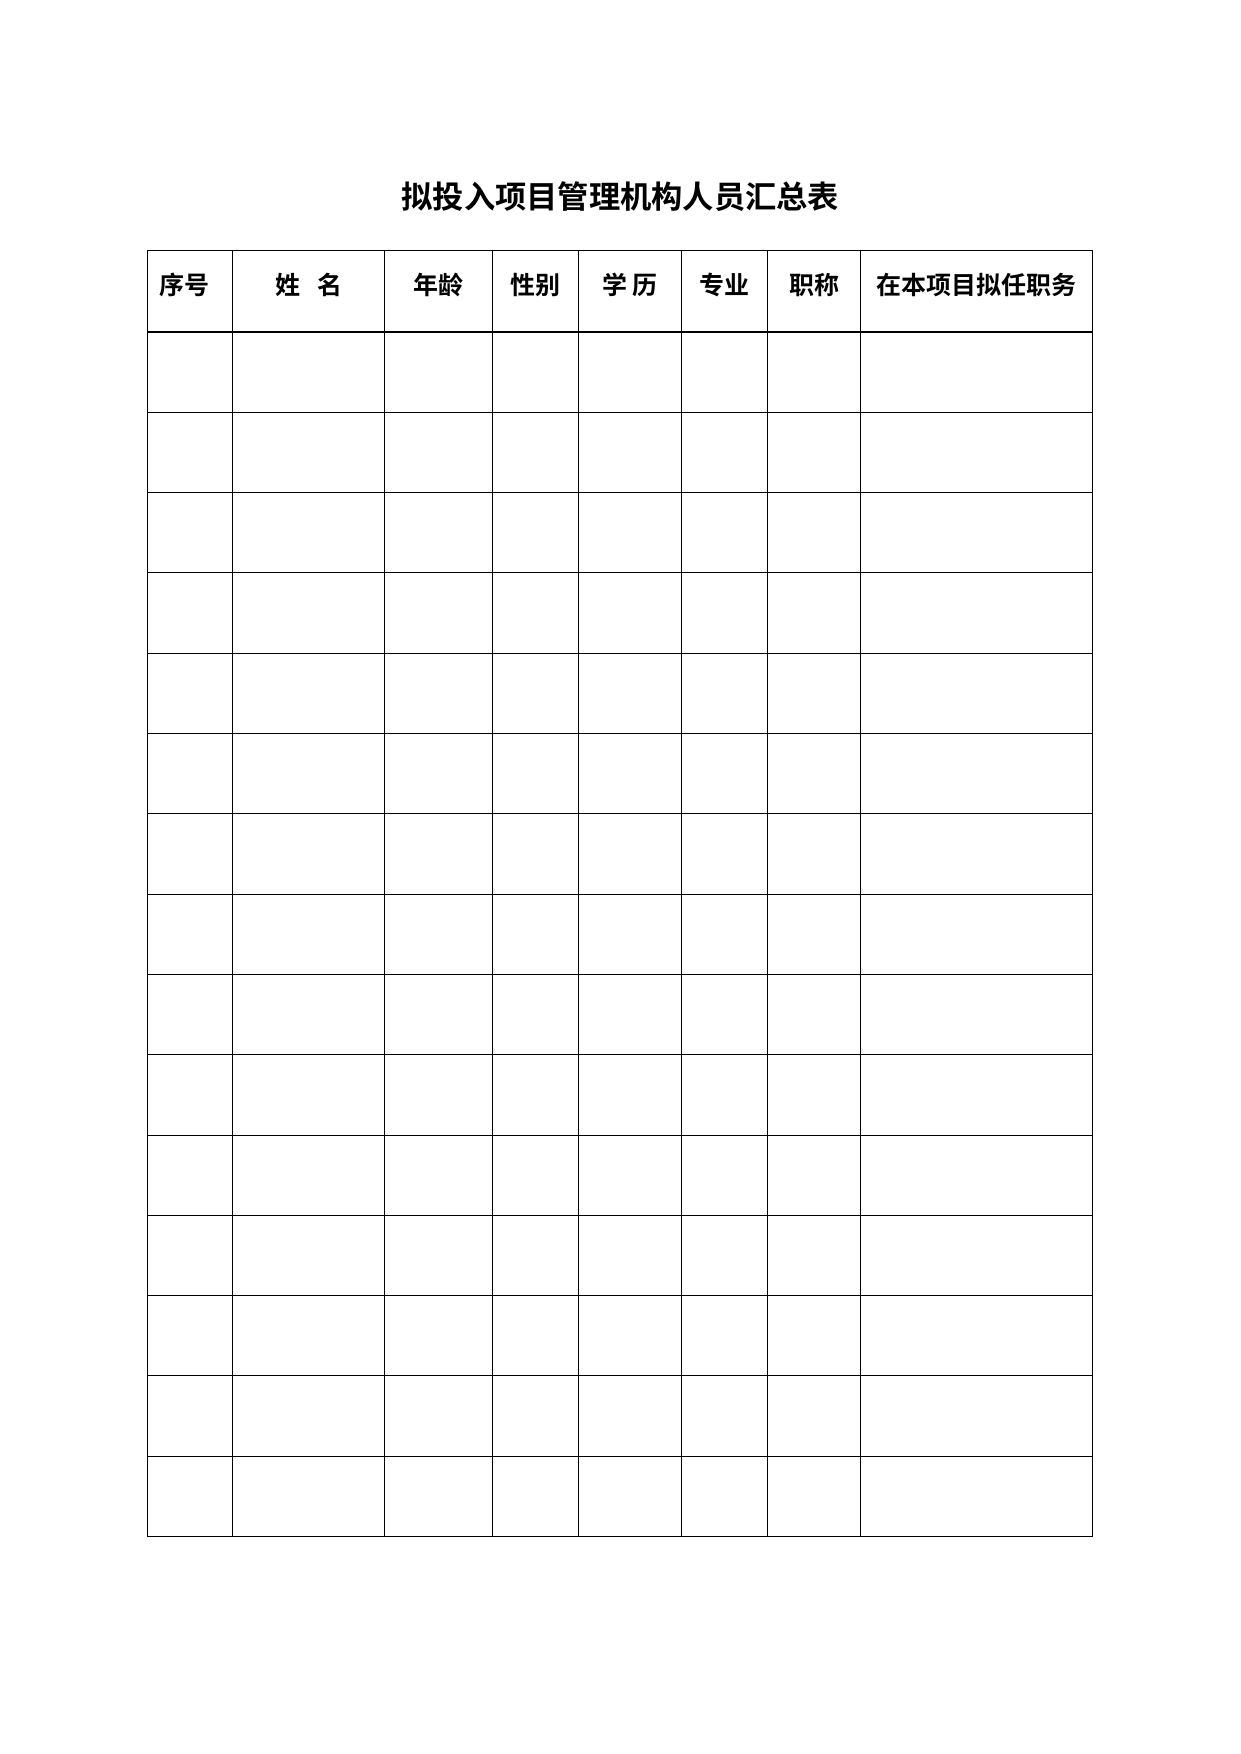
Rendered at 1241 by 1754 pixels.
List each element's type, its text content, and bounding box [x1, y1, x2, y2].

table_cell [579, 493, 681, 572]
table_cell [579, 1457, 681, 1536]
table_cell [682, 1055, 767, 1134]
table_cell [768, 734, 860, 813]
table_cell [861, 1457, 1092, 1536]
table_cell [385, 1055, 492, 1134]
table_cell [768, 1376, 860, 1456]
table_cell [768, 573, 860, 653]
table_header 在本项目拟任职务 [861, 251, 1092, 331]
table_cell [579, 975, 681, 1054]
table_cell [861, 1055, 1092, 1134]
table_cell [768, 1457, 860, 1536]
table_cell [233, 1216, 384, 1295]
table_cell [682, 814, 767, 893]
table_cell [148, 1296, 232, 1375]
table_cell [493, 1136, 578, 1215]
table_header 年龄 [385, 251, 492, 331]
table_cell [768, 333, 860, 412]
table_cell [861, 975, 1092, 1054]
table_cell [861, 895, 1092, 974]
table_cell [233, 814, 384, 893]
table_cell [493, 654, 578, 733]
table_cell [579, 654, 681, 733]
table_cell [493, 413, 578, 492]
table_cell [385, 654, 492, 733]
table_cell [233, 895, 384, 974]
table_cell [768, 413, 860, 492]
table_cell [385, 734, 492, 813]
table_header 性别 [493, 251, 578, 331]
table_cell [493, 1055, 578, 1134]
table_cell [233, 413, 384, 492]
table_cell [768, 1296, 860, 1375]
table_cell [233, 493, 384, 572]
table_cell [861, 654, 1092, 733]
table_cell [385, 413, 492, 492]
table_cell [148, 975, 232, 1054]
table_cell [233, 1055, 384, 1134]
table_cell [682, 573, 767, 653]
table_cell [493, 1296, 578, 1375]
table_cell [385, 1296, 492, 1375]
table_header 学 历 [579, 251, 681, 331]
table_cell [682, 734, 767, 813]
table_cell [579, 1136, 681, 1215]
table_cell [493, 975, 578, 1054]
table_cell [682, 975, 767, 1054]
table_cell [682, 1457, 767, 1536]
table_cell [233, 1457, 384, 1536]
table_cell [861, 1376, 1092, 1456]
table_cell [861, 573, 1092, 653]
table_cell [385, 1136, 492, 1215]
table_cell [768, 493, 860, 572]
text 拟投入项目管理机构人员汇总表 [187, 162, 1053, 227]
table_header 姓 名 [233, 251, 384, 331]
table_cell [493, 895, 578, 974]
table_cell [682, 333, 767, 412]
table_cell [148, 413, 232, 492]
table_cell [148, 814, 232, 893]
table_cell [385, 975, 492, 1054]
table_cell [493, 573, 578, 653]
table_cell [861, 814, 1092, 893]
table_cell [148, 573, 232, 653]
table_cell [768, 654, 860, 733]
table_cell [768, 895, 860, 974]
table_cell [861, 1136, 1092, 1215]
table_cell [579, 333, 681, 412]
table_cell [861, 333, 1092, 412]
table_cell [148, 1376, 232, 1456]
table_cell [682, 413, 767, 492]
table_cell [768, 1136, 860, 1215]
table_cell [493, 1216, 578, 1295]
table_cell [682, 493, 767, 572]
table_cell [579, 895, 681, 974]
table_cell [579, 1376, 681, 1456]
table_header 专业 [682, 251, 767, 331]
table_cell [493, 493, 578, 572]
table_cell [682, 1216, 767, 1295]
table_cell [579, 1296, 681, 1375]
table_cell [768, 975, 860, 1054]
table_cell [579, 1055, 681, 1134]
table_cell [385, 895, 492, 974]
table_cell [579, 734, 681, 813]
table_cell [768, 814, 860, 893]
table_cell [579, 1216, 681, 1295]
table_cell [579, 814, 681, 893]
table_cell [682, 895, 767, 974]
table_cell [493, 333, 578, 412]
table_cell [493, 1457, 578, 1536]
table_cell [148, 1055, 232, 1134]
table_cell [148, 1457, 232, 1536]
table_cell [861, 1296, 1092, 1375]
table_cell [385, 814, 492, 893]
table_cell [385, 1376, 492, 1456]
table_cell [233, 975, 384, 1054]
table_cell [861, 734, 1092, 813]
table_cell [233, 333, 384, 412]
table_cell [233, 573, 384, 653]
table_cell [682, 654, 767, 733]
table_cell [579, 413, 681, 492]
table_cell [233, 734, 384, 813]
table_cell [148, 333, 232, 412]
table_cell [385, 1457, 492, 1536]
table_cell [148, 654, 232, 733]
table_cell [233, 1136, 384, 1215]
table_cell [148, 895, 232, 974]
table_cell [682, 1136, 767, 1215]
table_cell [861, 413, 1092, 492]
table_cell [493, 1376, 578, 1456]
table_cell [148, 1136, 232, 1215]
table_cell [148, 1216, 232, 1295]
table_cell [682, 1296, 767, 1375]
table_cell [233, 654, 384, 733]
table_cell [579, 573, 681, 653]
table_cell [493, 814, 578, 893]
table_cell [385, 493, 492, 572]
table_cell [385, 333, 492, 412]
table_cell [861, 493, 1092, 572]
table_cell [385, 573, 492, 653]
table_cell [385, 1216, 492, 1295]
table_cell [768, 1216, 860, 1295]
table_cell [233, 1376, 384, 1456]
table_cell [148, 734, 232, 813]
table_header 职称 [768, 251, 860, 331]
table_cell [768, 1055, 860, 1134]
table_cell [493, 734, 578, 813]
table_cell [682, 1376, 767, 1456]
table_cell [233, 1296, 384, 1375]
table_header 序号 [148, 251, 232, 331]
table_cell [148, 493, 232, 572]
table_cell [861, 1216, 1092, 1295]
